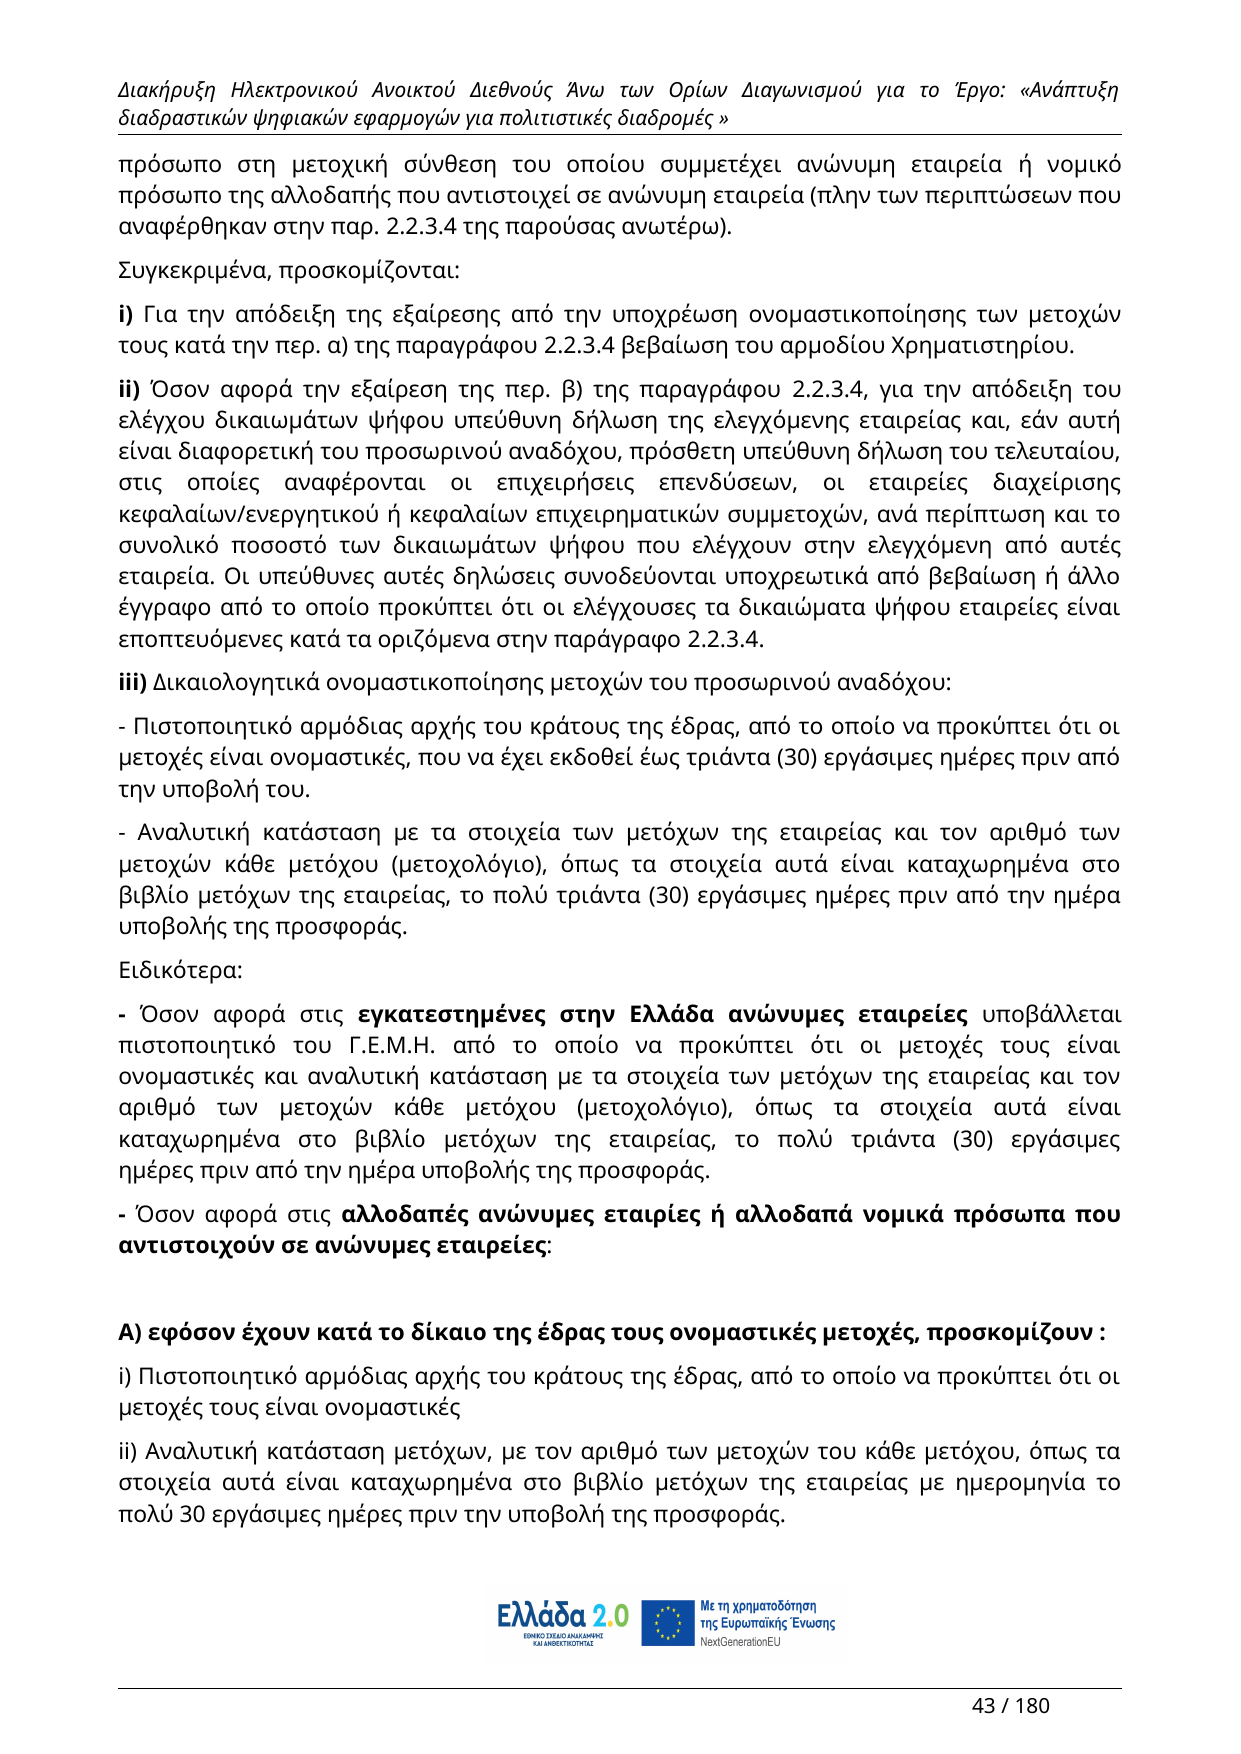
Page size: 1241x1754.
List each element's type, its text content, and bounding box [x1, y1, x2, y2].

text - Αναλυτική κατάσταση με τα στοιχεία των μετόχων της εταιρείας και τον αριθμό των μετοχών κάθε μετόχου (μετοχολόγιο), όπως τα στοιχεία αυτά είναι καταχωρημένα στο βιβλίο μετόχων της εταιρείας, το πολύ τριάντα (30) εργάσιμες ημέρες πριν από την ημέρα υποβολής της προσφοράς. [118, 816, 1122, 941]
text i) Για την απόδειξη της εξαίρεσης από την υποχρέωση ονομαστικοποίησης των μετοχών τους κατά την περ. α) της παραγράφου 2.2.3.4 βεβαίωση του αρμοδίου Χρηματιστηρίου. [118, 297, 1122, 360]
text Α) εφόσον έχουν κατά το δίκαιο της έδρας τους ονομαστικές μετοχές, προσκομίζουν : [118, 1316, 1122, 1347]
text Συγκεκριμένα, προσκομίζονται: [118, 254, 1122, 285]
text ii) Όσον αφορά την εξαίρεση της περ. β) της παραγράφου 2.2.3.4, για την απόδειξη του ελέγχου δικαιωμάτων ψήφου υπεύθυνη δήλωση της ελεγχόμενης εταιρείας και, εάν αυτή είναι διαφορετική του προσωρινού αναδόχου, πρόσθετη υπεύθυνη δήλωση του τελευταίου, στις οποίες αναφέρονται οι επιχειρήσεις επενδύσεων, οι εταιρείες διαχείρισης κεφαλαίων/ενεργητικού ή κεφαλαίων επιχειρηματικών συμμετοχών, ανά περίπτωση και το συνολικό ποσοστό των δικαιωμάτων ψήφου που ελέγχουν στην ελεγχόμενη από αυτές εταιρεία. Οι υπεύθυνες αυτές δηλώσεις συνοδεύονται υποχρεωτικά από βεβαίωση ή άλλο έγγραφο από το οποίο προκύπτει ότι οι ελέγχουσες τα δικαιώματα ψήφου εταιρείες είναι εποπτευόμενες κατά τα οριζόμενα στην παράγραφο 2.2.3.4. [118, 372, 1122, 654]
text i) Πιστοποιητικό αρμόδιας αρχής του κράτους της έδρας, από το οποίο να προκύπτει ότι οι μετοχές τους είναι ονομαστικές [118, 1360, 1122, 1422]
text - Πιστοποιητικό αρμόδιας αρχής του κράτους της έδρας, από το οποίο να προκύπτει ότι οι μετοχές είναι ονομαστικές, που να έχει εκδοθεί έως τριάντα (30) εργάσιμες ημέρες πριν από την υποβολή του. [118, 710, 1122, 804]
picture [485, 1583, 848, 1663]
text - Όσον αφορά στις εγκατεστημένες στην Ελλάδα ανώνυμες εταιρείες υποβάλλεται πιστοποιητικό του Γ.Ε.Μ.Η. από το οποίο να προκύπτει ότι οι μετοχές τους είναι ονομαστικές και αναλυτική κατάσταση με τα στοιχεία των μετόχων της εταιρείας και τον αριθμό των μετοχών κάθε μετόχου (μετοχολόγιο), όπως τα στοιχεία αυτά είναι καταχωρημένα στο βιβλίο μετόχων της εταιρείας, το πολύ τριάντα (30) εργάσιμες ημέρες πριν από την ημέρα υποβολής της προσφοράς. [118, 997, 1122, 1185]
text iii) Δικαιολογητικά ονομαστικοποίησης μετοχών του προσωρινού αναδόχου: [118, 666, 1122, 697]
text ii) Αναλυτική κατάσταση μετόχων, με τον αριθμό των μετοχών του κάθε μετόχου, όπως τα στοιχεία αυτά είναι καταχωρημένα στο βιβλίο μετόχων της εταιρείας με ημερομηνία το πολύ 30 εργάσιμες ημέρες πριν την υποβολή της προσφοράς. [118, 1435, 1122, 1529]
text Ειδικότερα: [118, 954, 1122, 985]
text - Όσον αφορά στις αλλοδαπές ανώνυμες εταιρίες ή αλλοδαπά νομικά πρόσωπα που αντιστοιχούν σε ανώνυμες εταιρείες: [118, 1197, 1122, 1260]
